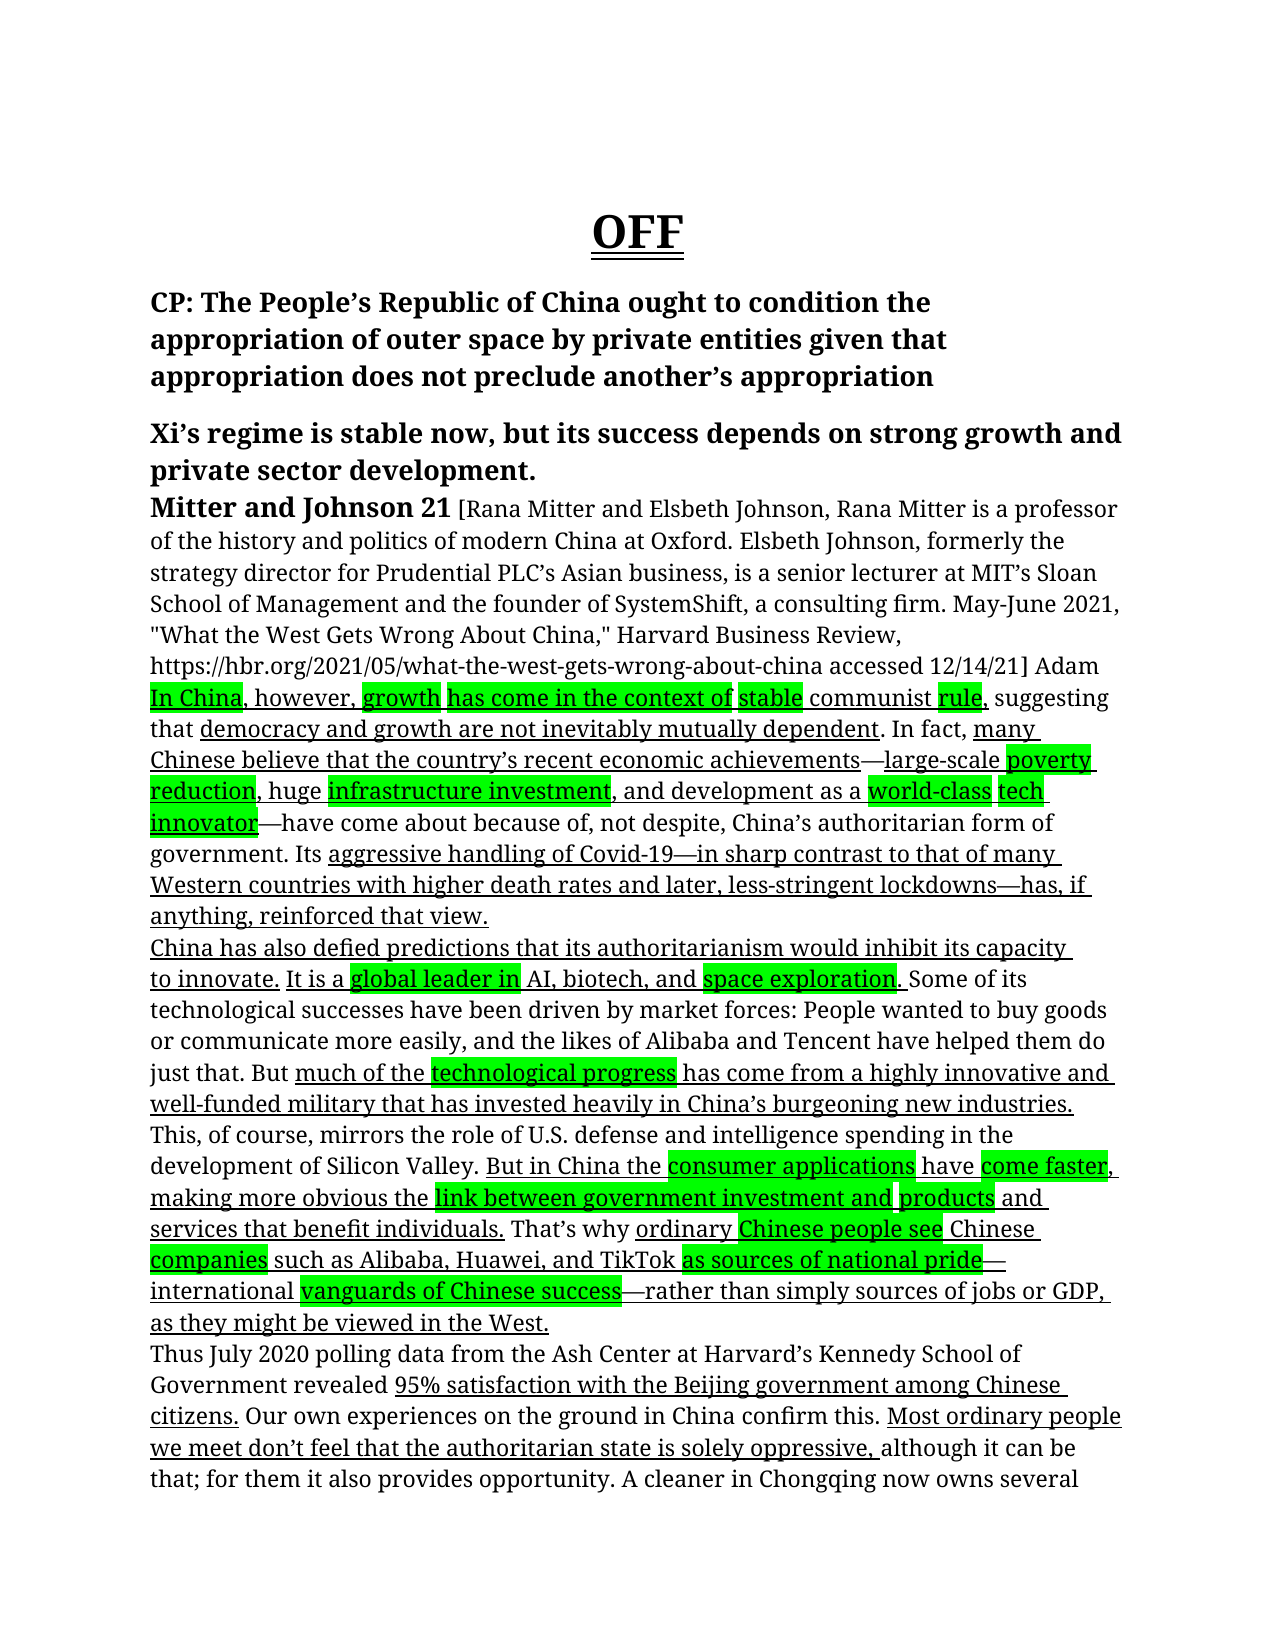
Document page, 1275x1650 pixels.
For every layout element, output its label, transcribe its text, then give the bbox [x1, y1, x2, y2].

text Mitter and Johnson 21 [Rana Mitter and Elsbeth Johnson, Rana Mitter is a professor of the history and politics of modern China at Oxford. Elsbeth Johnson, formerly the strategy director for Prudential PLC’s Asian business, is a senior lecturer at MIT’s Sloan School of Management and the founder of SystemShift, a consulting firm. May-June 2021, "What the West Gets Wrong About China," Harvard Business Review, https://hbr.org/2021/05/what-the-west-gets-wrong-about-china accessed 12/14/21] Adam [150, 488, 1125, 682]
text In China, however, growth has come in the context of stable communist rule, suggesting that democracy and growth are not inevitably mutually dependent. In fact, many Chinese believe that the country’s recent economic achievements—large-scale poverty reduction, huge infrastructure investment, and development as a world-class tech innovator—have come about because of, not despite, China’s authoritarian form of government. Its aggressive handling of Covid-19—in sharp contrast to that of many Western countries with higher death rates and later, less-stringent lockdowns—has, if anything, reinforced that view. [150, 682, 1125, 932]
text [150, 1338, 1125, 1494]
subtitle CP: The People’s Republic of China ought to condition the appropriation of outer space by private entities given that appropriation does not preclude another’s appropriation [150, 283, 1125, 394]
text China has also defied predictions that its authoritarianism would inhibit its capacity to innovate. It is a global leader in AI, biotech, and space exploration. Some of its technological successes have been driven by market forces: People wanted to buy goods or communicate more easily, and the likes of Alibaba and Tencent have helped them do just that. But much of the technological progress has come from a highly innovative and well-funded military that has invested heavily in China’s burgeoning new industries. This, of course, mirrors the role of U.S. defense and intelligence spending in the development of Silicon Valley. But in China the consumer applications have come faster, making more obvious the link between government investment and products and services that benefit individuals. That’s why ordinary Chinese people see Chinese companies such as Alibaba, Huawei, and TikTok as sources of national pride—international vanguards of Chinese success—rather than simply sources of jobs or GDP, as they might be viewed in the West. [150, 932, 1125, 1338]
subtitle Xi’s regime is stable now, but its success depends on strong growth and private sector development. [150, 415, 1125, 488]
subtitle OFF [150, 200, 1125, 262]
